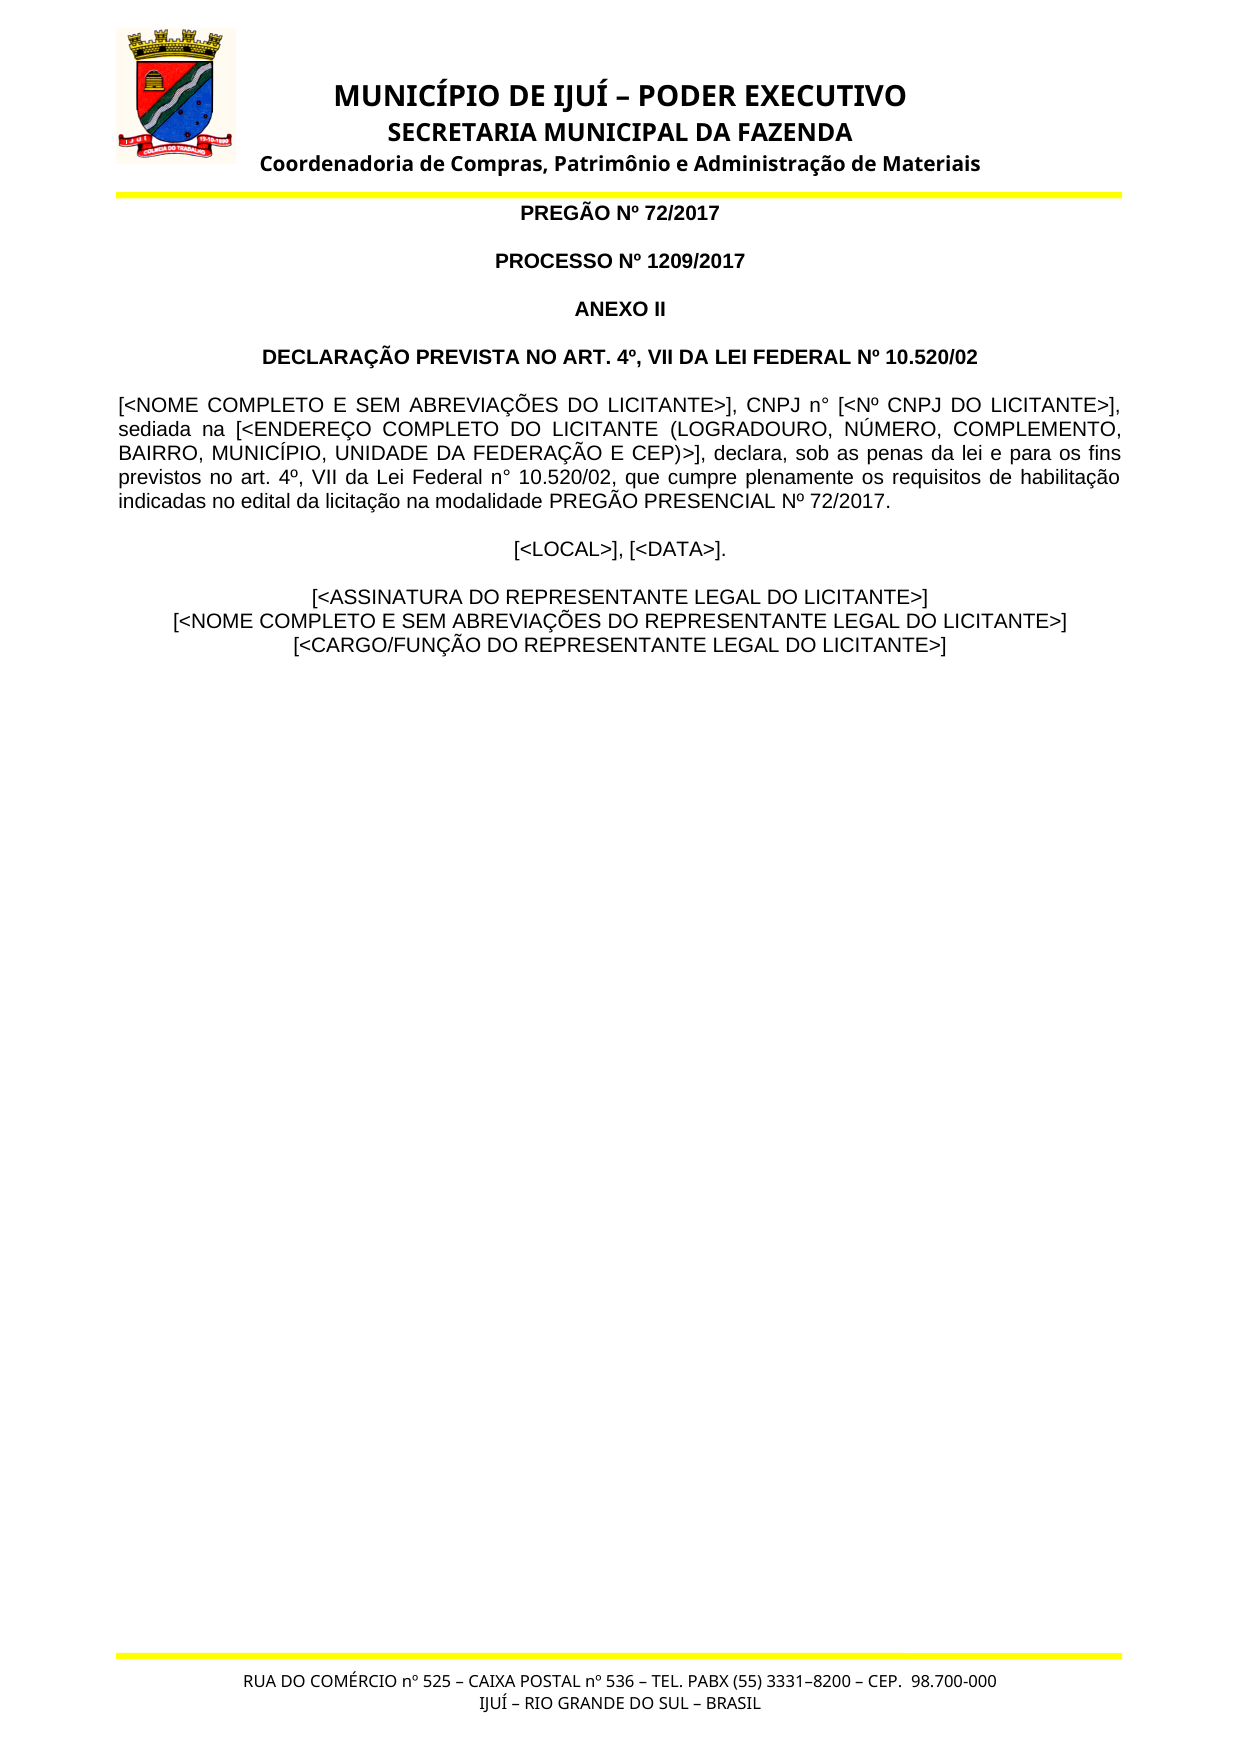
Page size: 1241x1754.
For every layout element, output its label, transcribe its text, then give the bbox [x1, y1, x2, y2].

text [<ASSINATURA DO REPRESENTANTE LEGAL DO LICITANTE>] [118, 584, 1122, 608]
text [<LOCAL>], [<DATA>]. [118, 537, 1122, 561]
text PROCESSO Nº 1209/2017 [118, 249, 1122, 273]
picture [116, 28, 237, 164]
text [<NOME COMPLETO E SEM ABREVIAÇÕES DO REPRESENTANTE LEGAL DO LICITANTE>] [118, 608, 1122, 632]
text [<NOME COMPLETO E SEM ABREVIAÇÕES DO LICITANTE>], CNPJ n° [<Nº CNPJ DO LICITANTE>], sediada na [<ENDEREÇO COMPLETO DO LICITANTE (LOGRADOURO, NÚMERO, COMPLEMENTO, BAIRRO, MUNICÍPIO, UNIDADE DA FEDERAÇÃO E CEP)>], declara, sob as penas da lei e para os fins previstos no art. 4º, VII da Lei Federal n° 10.520/02, que cumpre plenamente os requisitos de habilitação indicadas no edital da licitação na modalidade PREGÃO PRESENCIAL Nº 72/2017. [118, 393, 1122, 513]
text [<CARGO/FUNÇÃO DO REPRESENTANTE LEGAL DO LICITANTE>] [118, 632, 1122, 656]
text ANEXO II [118, 297, 1122, 321]
text PREGÃO Nº 72/2017 [118, 201, 1122, 225]
text DECLARAÇÃO PREVISTA NO ART. 4º, VII DA LEI FEDERAL Nº 10.520/02 [118, 345, 1122, 369]
